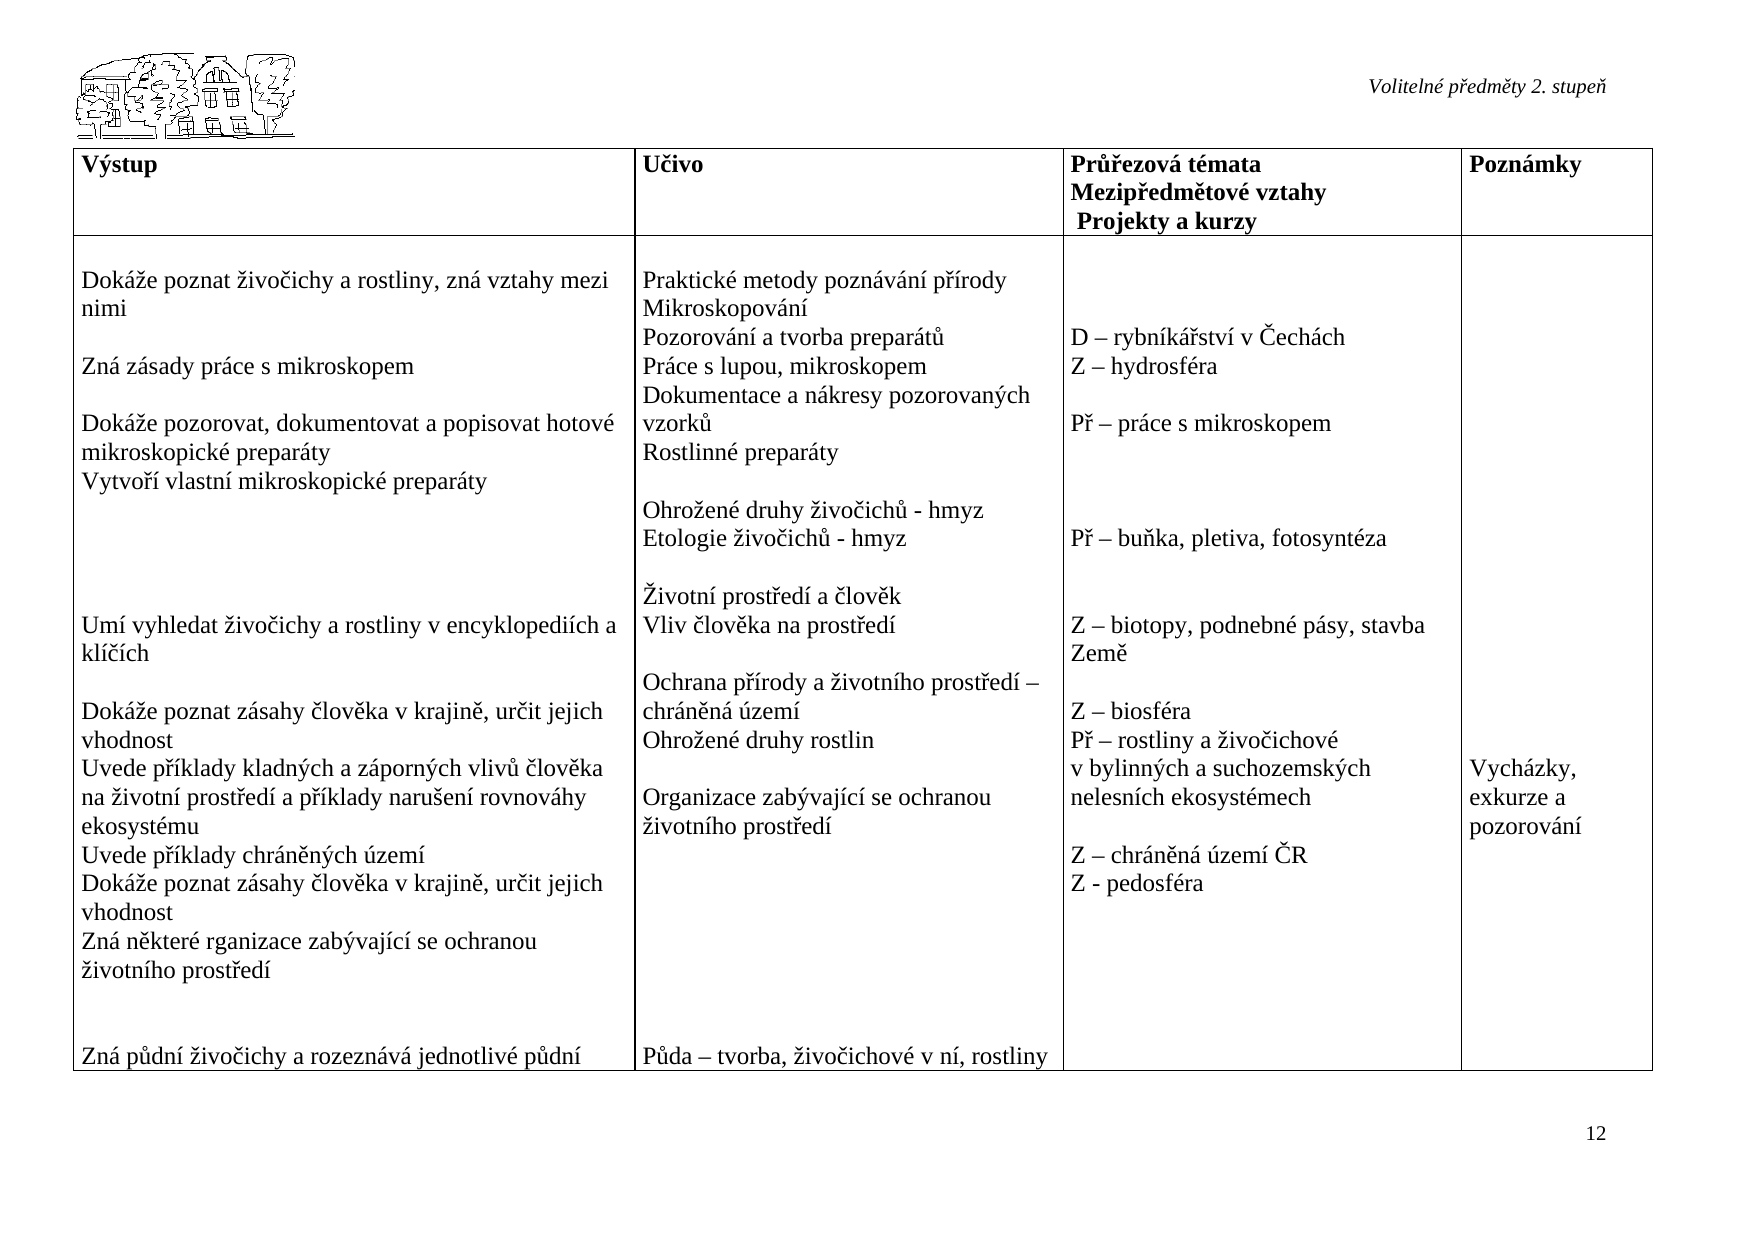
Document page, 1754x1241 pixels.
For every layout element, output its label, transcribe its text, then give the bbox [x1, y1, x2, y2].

table_header Průřezová témata Mezipředmětové vztahy Projekty a kurzy [1064, 149, 1461, 235]
table_cell Referát, prezentace Vycházky a pozorování Sběr přírodnin Vycházky, exkurze a pozorování Exkurze Ekologická praktika [1462, 236, 1652, 1070]
table_header Učivo [636, 149, 1063, 235]
table_header Výstup [74, 149, 634, 235]
table_header Poznámky [1462, 149, 1652, 235]
picture [72, 53, 301, 138]
